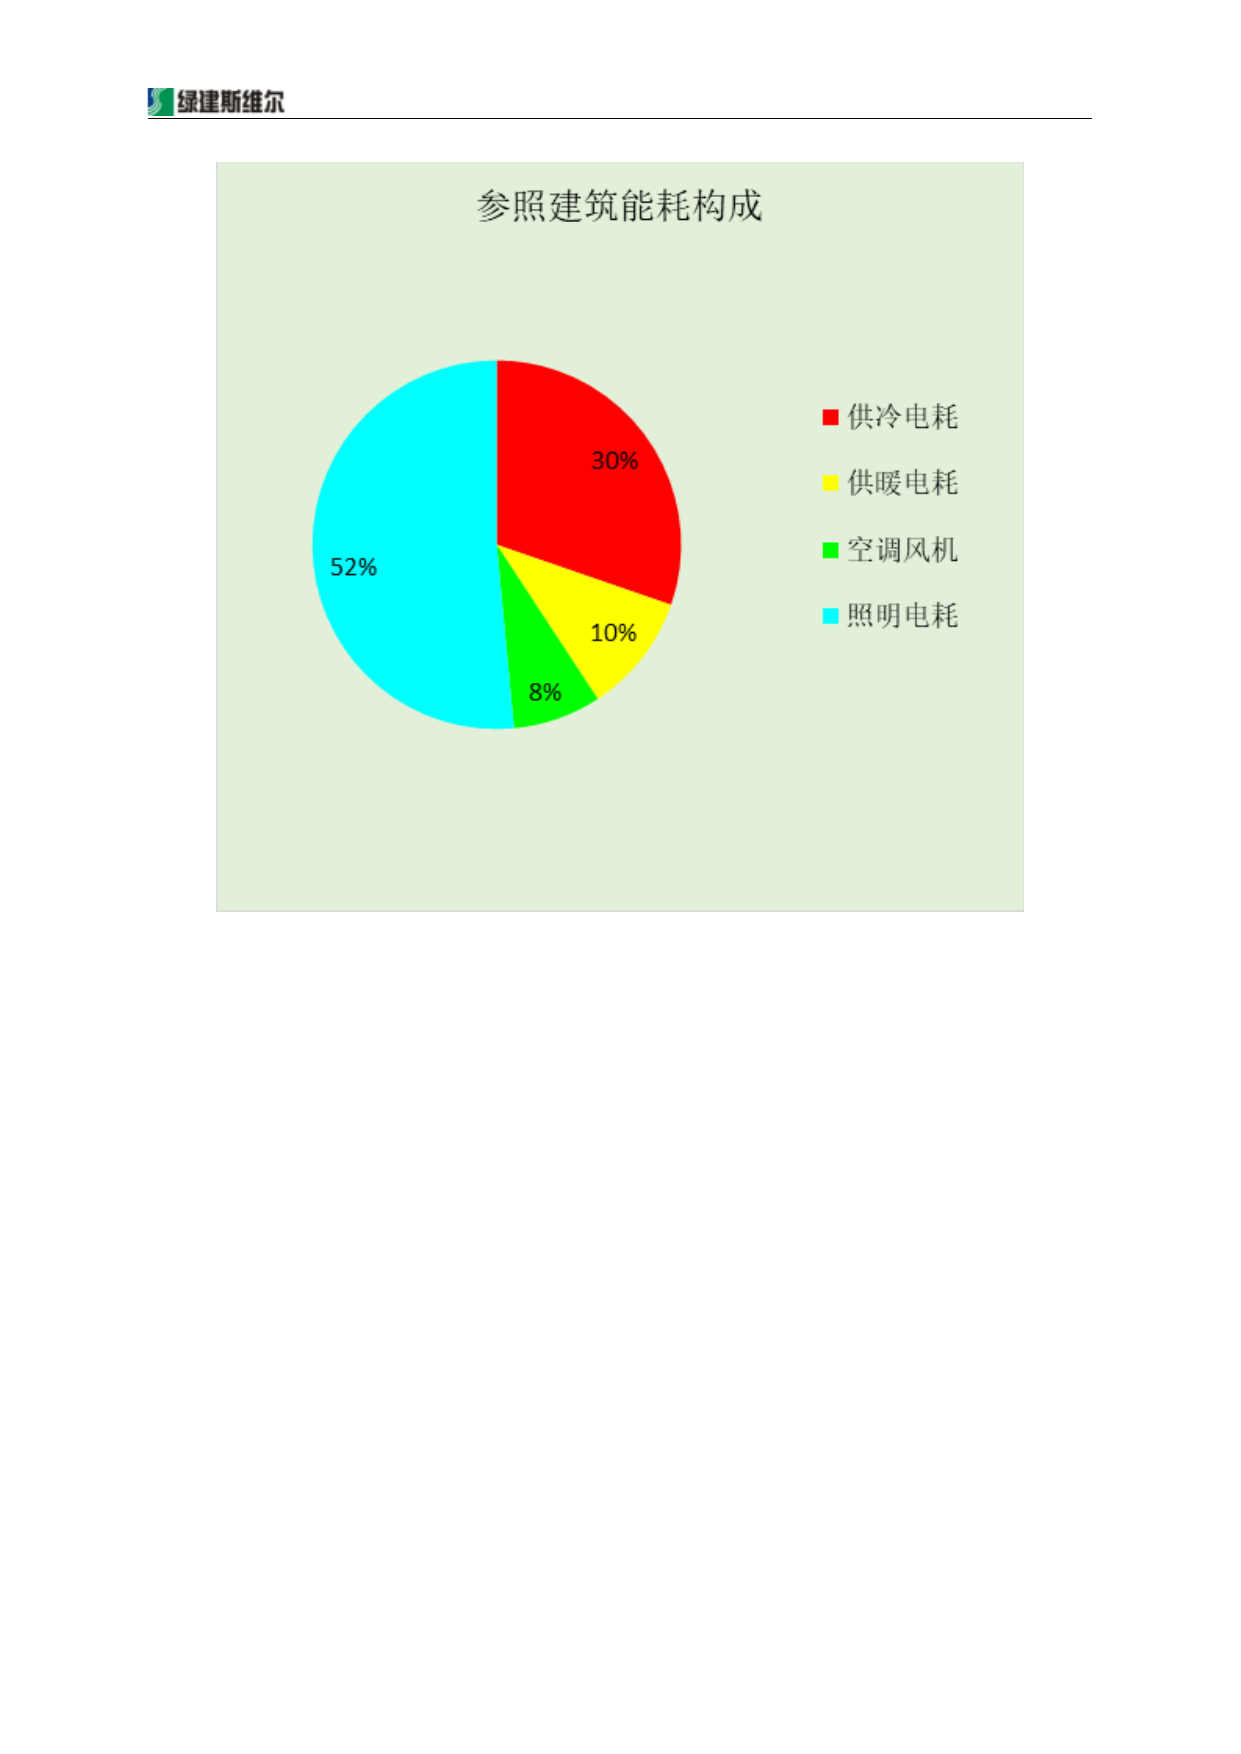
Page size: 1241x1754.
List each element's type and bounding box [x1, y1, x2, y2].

picture [147, 88, 288, 116]
picture [216, 162, 1024, 912]
